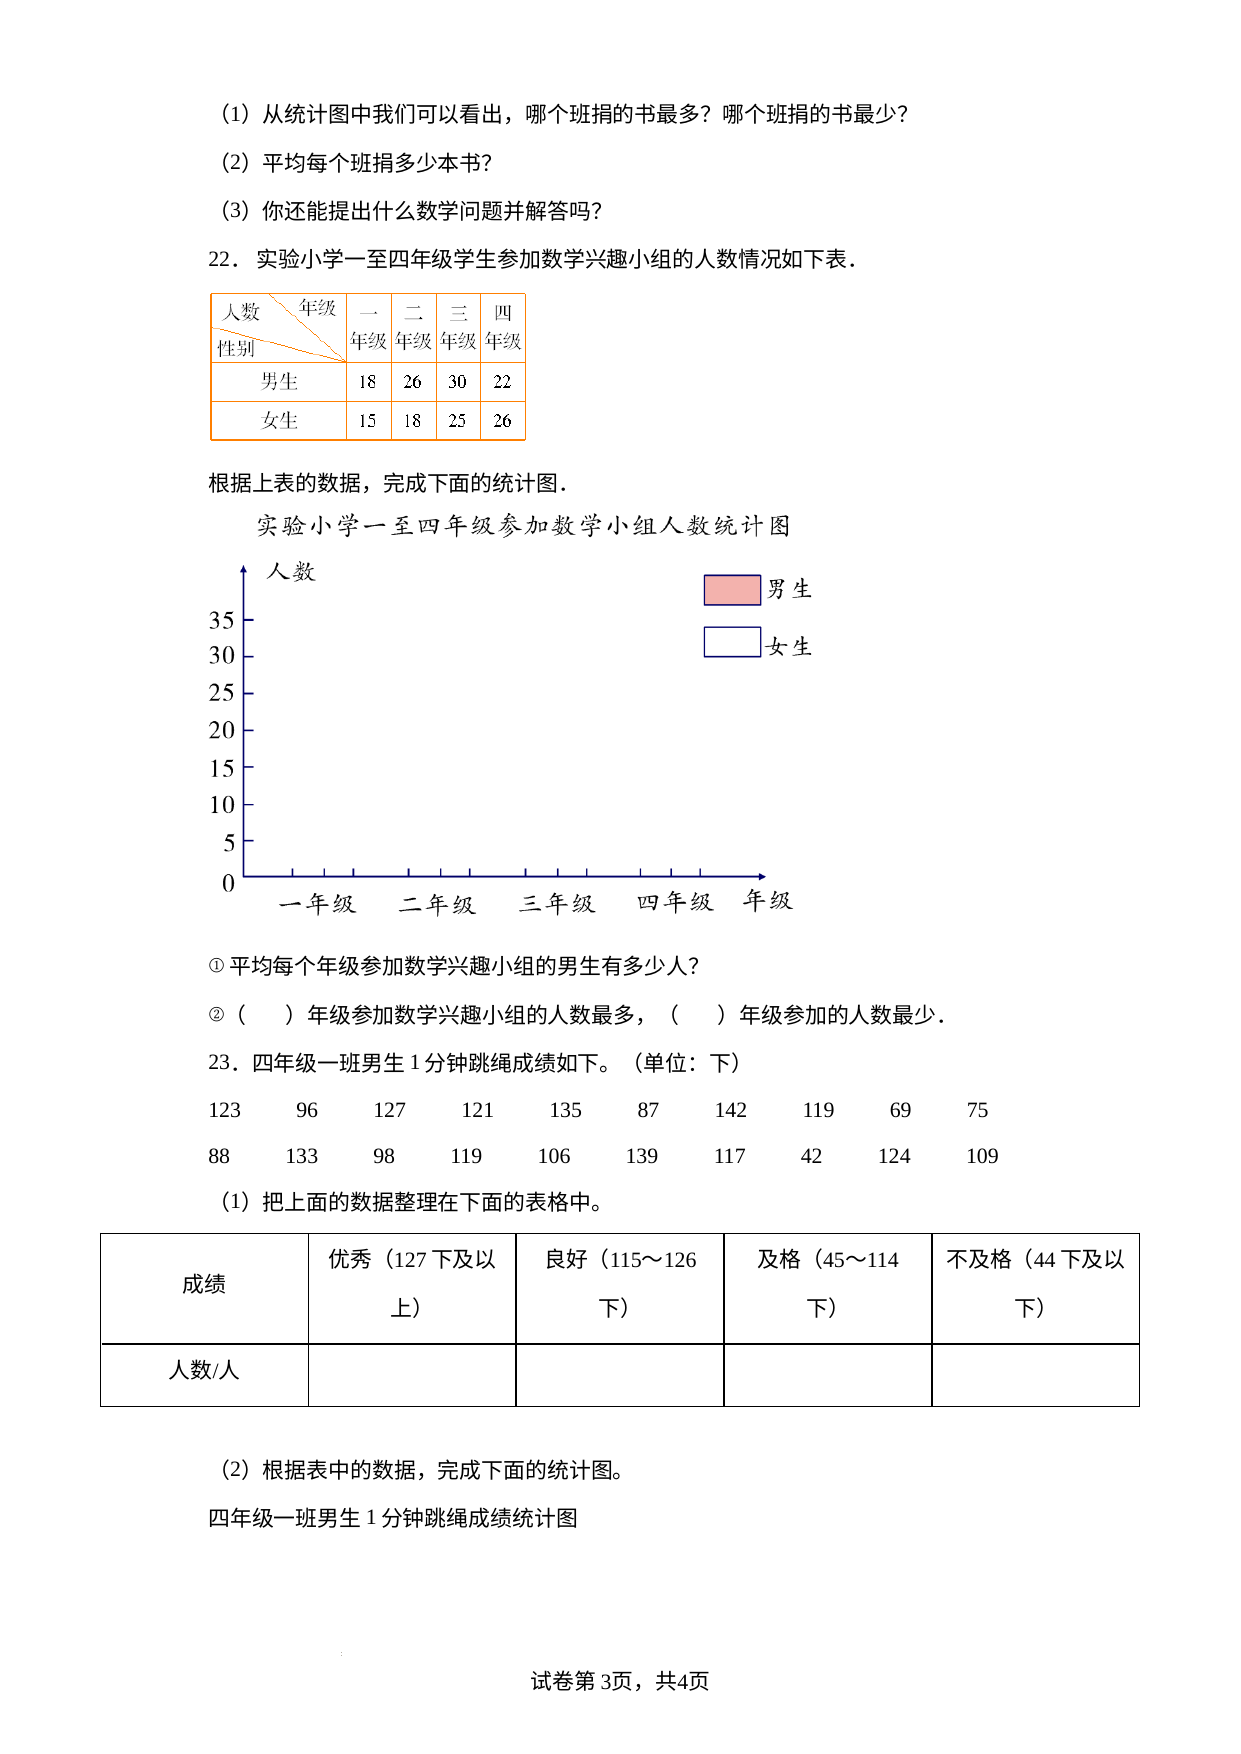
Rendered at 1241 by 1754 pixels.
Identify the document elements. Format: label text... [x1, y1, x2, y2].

table_header 良好（115〜126 下） [517, 1234, 723, 1343]
table_header 成绩 [101, 1234, 308, 1343]
picture [208, 513, 812, 917]
table_cell [517, 1345, 723, 1406]
table_cell [725, 1345, 931, 1406]
text 根据上表的数据，完成下面的统计图． [208, 465, 1032, 498]
table_cell [933, 1345, 1139, 1406]
text 22． 实验小学一至四年级学生参加数学兴趣小组的人数情况如下表． [208, 242, 1032, 274]
table_header 优秀（127下及以上） [309, 1234, 515, 1343]
table_cell 人数/人 [101, 1344, 308, 1406]
text 四年级一班男生1分钟跳绳成绩统计图 [208, 1501, 1032, 1533]
text ②（ ）年级参加数学兴趣小组的人数最多，（ ）年级参加的人数最少． [208, 997, 1032, 1030]
text （1）把上面的数据整理在下面的表格中。 [208, 1184, 1032, 1217]
text 123 96 127 121 135 87 142 119 69 75 [208, 1094, 1032, 1126]
text （2）平均每个班捐多少本书？ [208, 145, 1032, 178]
text ①平均每个年级参加数学兴趣小组的男生有多少人？ [208, 949, 1032, 981]
text （2）根据表中的数据，完成下面的统计图。 [208, 1452, 1032, 1485]
picture [208, 290, 530, 444]
table_cell [309, 1345, 515, 1406]
text （3）你还能提出什么数学问题并解答吗？ [208, 194, 1032, 226]
table_header 及格（45〜114 下） [725, 1234, 931, 1343]
table_header 不及格（44下及以下） [933, 1234, 1139, 1343]
text （1）从统计图中我们可以看出，哪个班捐的书最多？哪个班捐的书最少？ [208, 97, 1032, 129]
text 23．四年级一班男生1分钟跳绳成绩如下。（单位：下） [208, 1046, 1032, 1078]
text 88 133 98 119 106 139 117 42 124 109 [208, 1139, 1032, 1171]
